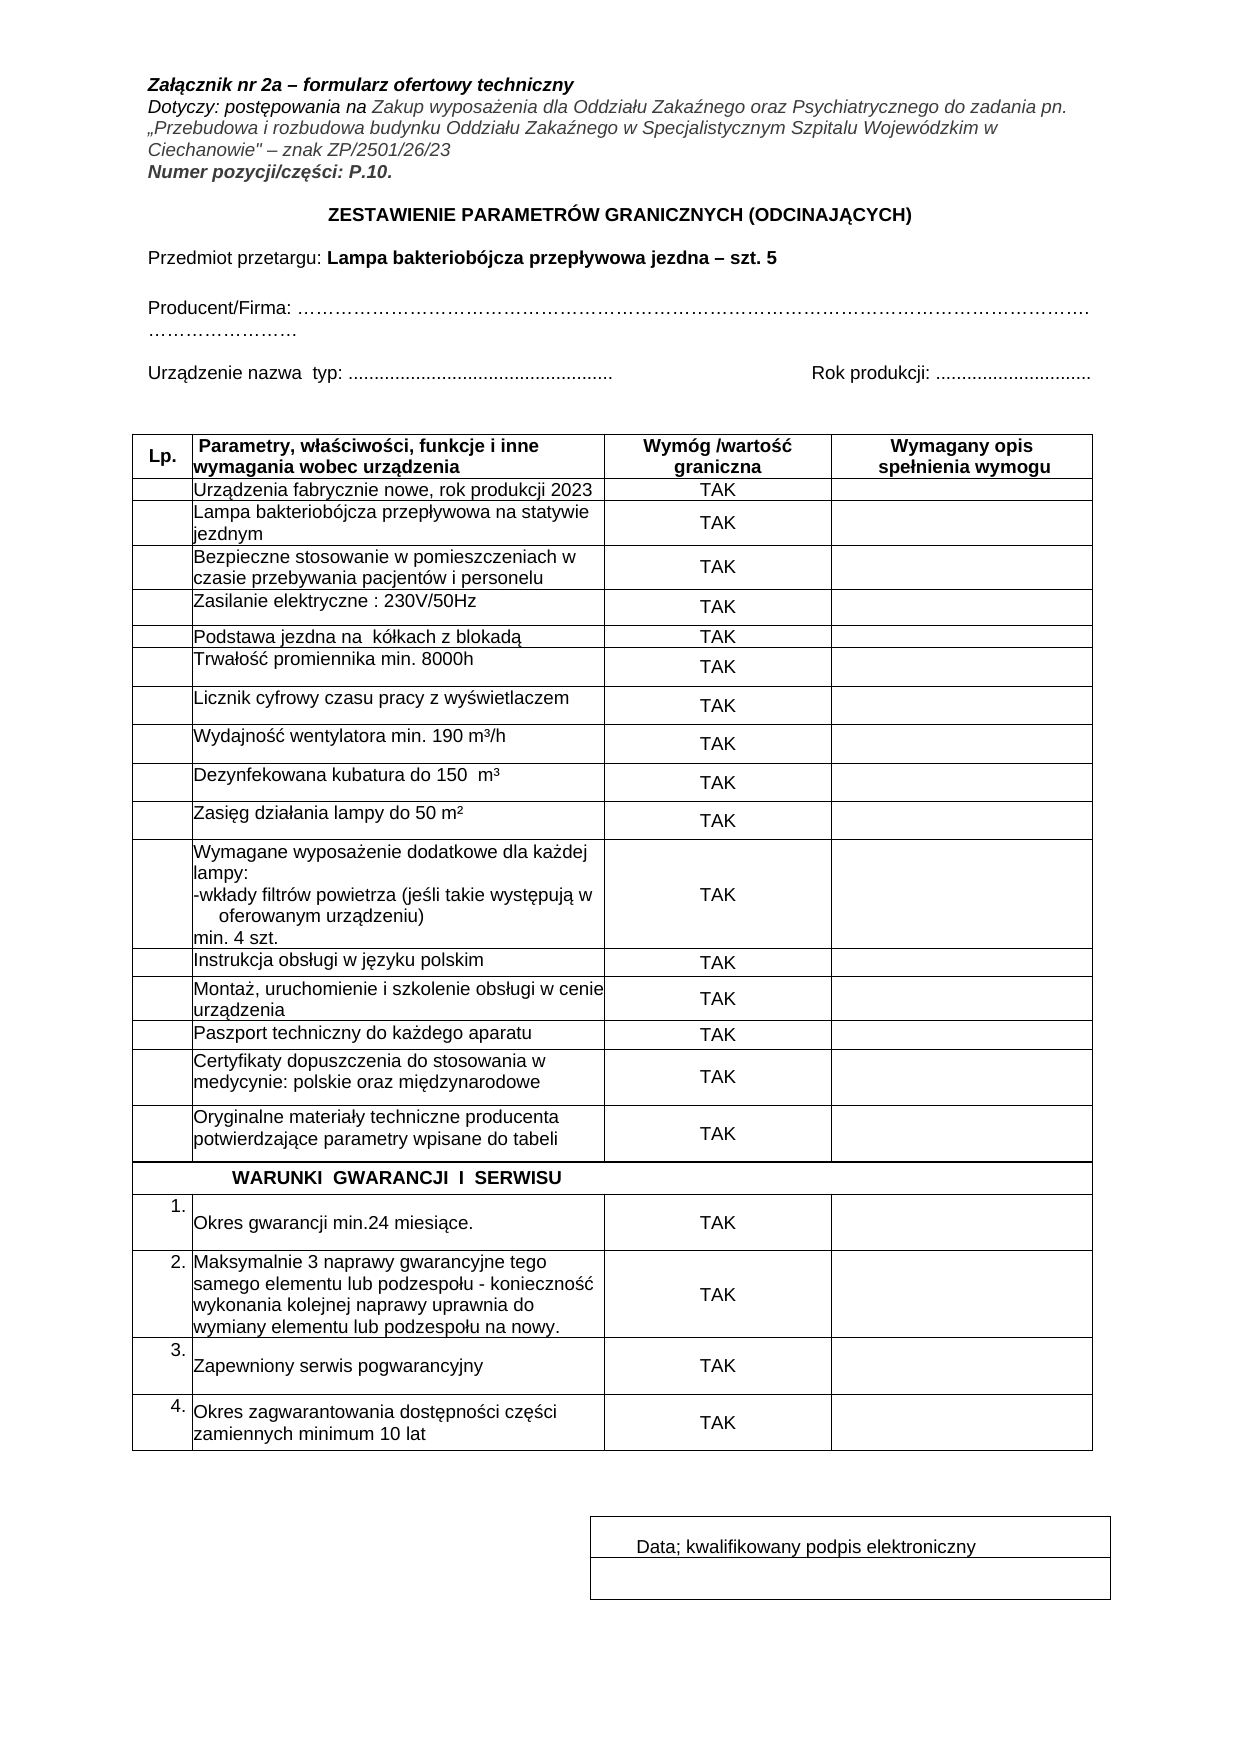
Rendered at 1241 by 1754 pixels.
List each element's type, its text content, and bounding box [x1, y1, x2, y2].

table_cell Podstawa jezdna na kółkach z blokadą [193, 626, 604, 647]
table_cell Lampa bakteriobójcza przepływowa na statywie jezdnym [193, 501, 604, 544]
table_cell [832, 546, 1092, 589]
table_cell [832, 764, 1092, 801]
table_cell TAK [605, 1021, 831, 1048]
table_cell TAK [605, 725, 831, 762]
table_cell [133, 1195, 192, 1250]
table_cell TAK [605, 1251, 831, 1337]
table_cell [832, 687, 1092, 724]
table_header Data; kwalifikowany podpis elektroniczny [591, 1517, 1110, 1557]
table_cell [133, 546, 192, 589]
table_cell Dezynfekowana kubatura do 150 m³ [193, 764, 604, 801]
table_cell [832, 501, 1092, 544]
table_cell [591, 1558, 1110, 1599]
text Załącznik nr 2a – formularz ofertowy techniczny [148, 74, 1093, 96]
table_cell [832, 949, 1092, 976]
table_cell TAK [605, 1050, 831, 1105]
table_header Parametry, właściwości, funkcje i inne wymagania wobec urządzenia [193, 435, 604, 478]
table_cell TAK [605, 546, 831, 589]
table_cell [133, 1021, 192, 1048]
table_cell Urządzenia fabrycznie nowe, rok produkcji 2023 [193, 479, 604, 500]
table_cell TAK [605, 840, 831, 948]
table_cell Oryginalne materiały techniczne producenta potwierdzające parametry wpisane do tabeli [193, 1106, 604, 1161]
table_cell Bezpieczne stosowanie w pomieszczeniach w czasie przebywania pacjentów i personelu [193, 546, 604, 589]
table_cell [133, 802, 192, 839]
table_cell TAK [605, 479, 831, 500]
table_cell [133, 1251, 192, 1337]
table_cell TAK [605, 1338, 831, 1394]
table_cell Instrukcja obsługi w języku polskim [193, 949, 604, 976]
table_cell [133, 1395, 192, 1450]
table_cell Okres gwarancji min.24 miesiące. [193, 1195, 604, 1250]
table_cell [832, 840, 1092, 948]
table_cell [832, 1021, 1092, 1048]
table_cell [832, 1106, 1092, 1161]
table_header Wymagany opis spełnienia wymogu [832, 435, 1092, 478]
table_cell [832, 802, 1092, 839]
table_cell TAK [605, 1395, 831, 1450]
table_cell [832, 626, 1092, 647]
table_cell Paszport techniczny do każdego aparatu [193, 1021, 604, 1048]
table_cell [832, 1395, 1092, 1450]
table_cell TAK [605, 802, 831, 839]
table_cell Zapewniony serwis pogwarancyjny [193, 1338, 604, 1394]
table_cell TAK [605, 501, 831, 544]
table_cell Licznik cyfrowy czasu pracy z wyświetlaczem [193, 687, 604, 724]
table_cell [133, 764, 192, 801]
table_cell TAK [605, 1106, 831, 1161]
table_cell TAK [605, 949, 831, 976]
table_cell [832, 1195, 1092, 1250]
table_cell [832, 479, 1092, 500]
table_cell [133, 977, 192, 1020]
table_cell [133, 949, 192, 976]
table_cell WARUNKI GWARANCJI I SERWISU [133, 1163, 1092, 1193]
table_cell [133, 725, 192, 762]
table_cell Wymagane wyposażenie dodatkowe dla każdej lampy: -wkłady filtrów powietrza (jeśli takie występują w oferowanym urządzeniu) min. 4 szt. [193, 840, 604, 948]
table_cell [133, 626, 192, 647]
text Przedmiot przetargu: Lampa bakteriobójcza przepływowa jezdna – szt. 5 [148, 247, 1093, 268]
table_cell [832, 1050, 1092, 1105]
table_cell [133, 501, 192, 544]
table_cell Zasilanie elektryczne : 230V/50Hz [193, 590, 604, 624]
text Urządzenie nazwa typ: ................................................... Rok produkcji: .............................. [148, 362, 1093, 383]
table_cell TAK [605, 590, 831, 624]
table_cell Certyfikaty dopuszczenia do stosowania w medycynie: polskie oraz międzynarodowe [193, 1050, 604, 1105]
table_cell TAK [605, 1195, 831, 1250]
table_header Wymóg /wartość graniczna [605, 435, 831, 478]
table_cell TAK [605, 626, 831, 647]
table_cell [133, 687, 192, 724]
table_header Lp. [133, 435, 192, 478]
table_cell [832, 977, 1092, 1020]
table_cell [133, 1106, 192, 1161]
text Producent/Firma: ……………………………………………………………………………………………………………….…………………… [148, 297, 1093, 340]
table_cell [832, 1251, 1092, 1337]
text Dotyczy: postępowania na Zakup wyposażenia dla Oddziału Zakaźnego oraz Psychiatrycznego do zadania pn. „Przebudowa i rozbudowa budynku Oddziału Zakaźnego w Specjalistycznym Szpitalu Wojewódzkim w Ciechanowie" – znak ZP/2501/26/23 [148, 96, 1093, 160]
table_cell TAK [605, 687, 831, 724]
table_cell [832, 725, 1092, 762]
text ZESTAWIENIE PARAMETRÓW GRANICZNYCH (ODCINAJĄCYCH) [148, 203, 1093, 225]
table_cell [133, 1050, 192, 1105]
table_cell [133, 1338, 192, 1394]
table_cell Maksymalnie 3 naprawy gwarancyjne tego samego elementu lub podzespołu - konieczność wykonania kolejnej naprawy uprawnia do wymiany elementu lub podzespołu na nowy. [193, 1251, 604, 1337]
text Numer pozycji/części: P.10. [148, 160, 1093, 182]
table_cell Wydajność wentylatora min. 190 m³/h [193, 725, 604, 762]
table_cell TAK [605, 648, 831, 686]
table_cell TAK [605, 977, 831, 1020]
table_cell TAK [605, 764, 831, 801]
table_cell [832, 590, 1092, 624]
table_cell [832, 648, 1092, 686]
table_cell Trwałość promiennika min. 8000h [193, 648, 604, 686]
table_cell [832, 1338, 1092, 1394]
table_cell [133, 840, 192, 948]
table_cell [133, 648, 192, 686]
table_cell [133, 590, 192, 624]
table_cell Montaż, uruchomienie i szkolenie obsługi w cenie urządzenia [193, 977, 604, 1020]
table_cell [133, 479, 192, 500]
table_cell Okres zagwarantowania dostępności części zamiennych minimum 10 lat [193, 1395, 604, 1450]
table_cell Zasięg działania lampy do 50 m² [193, 802, 604, 839]
